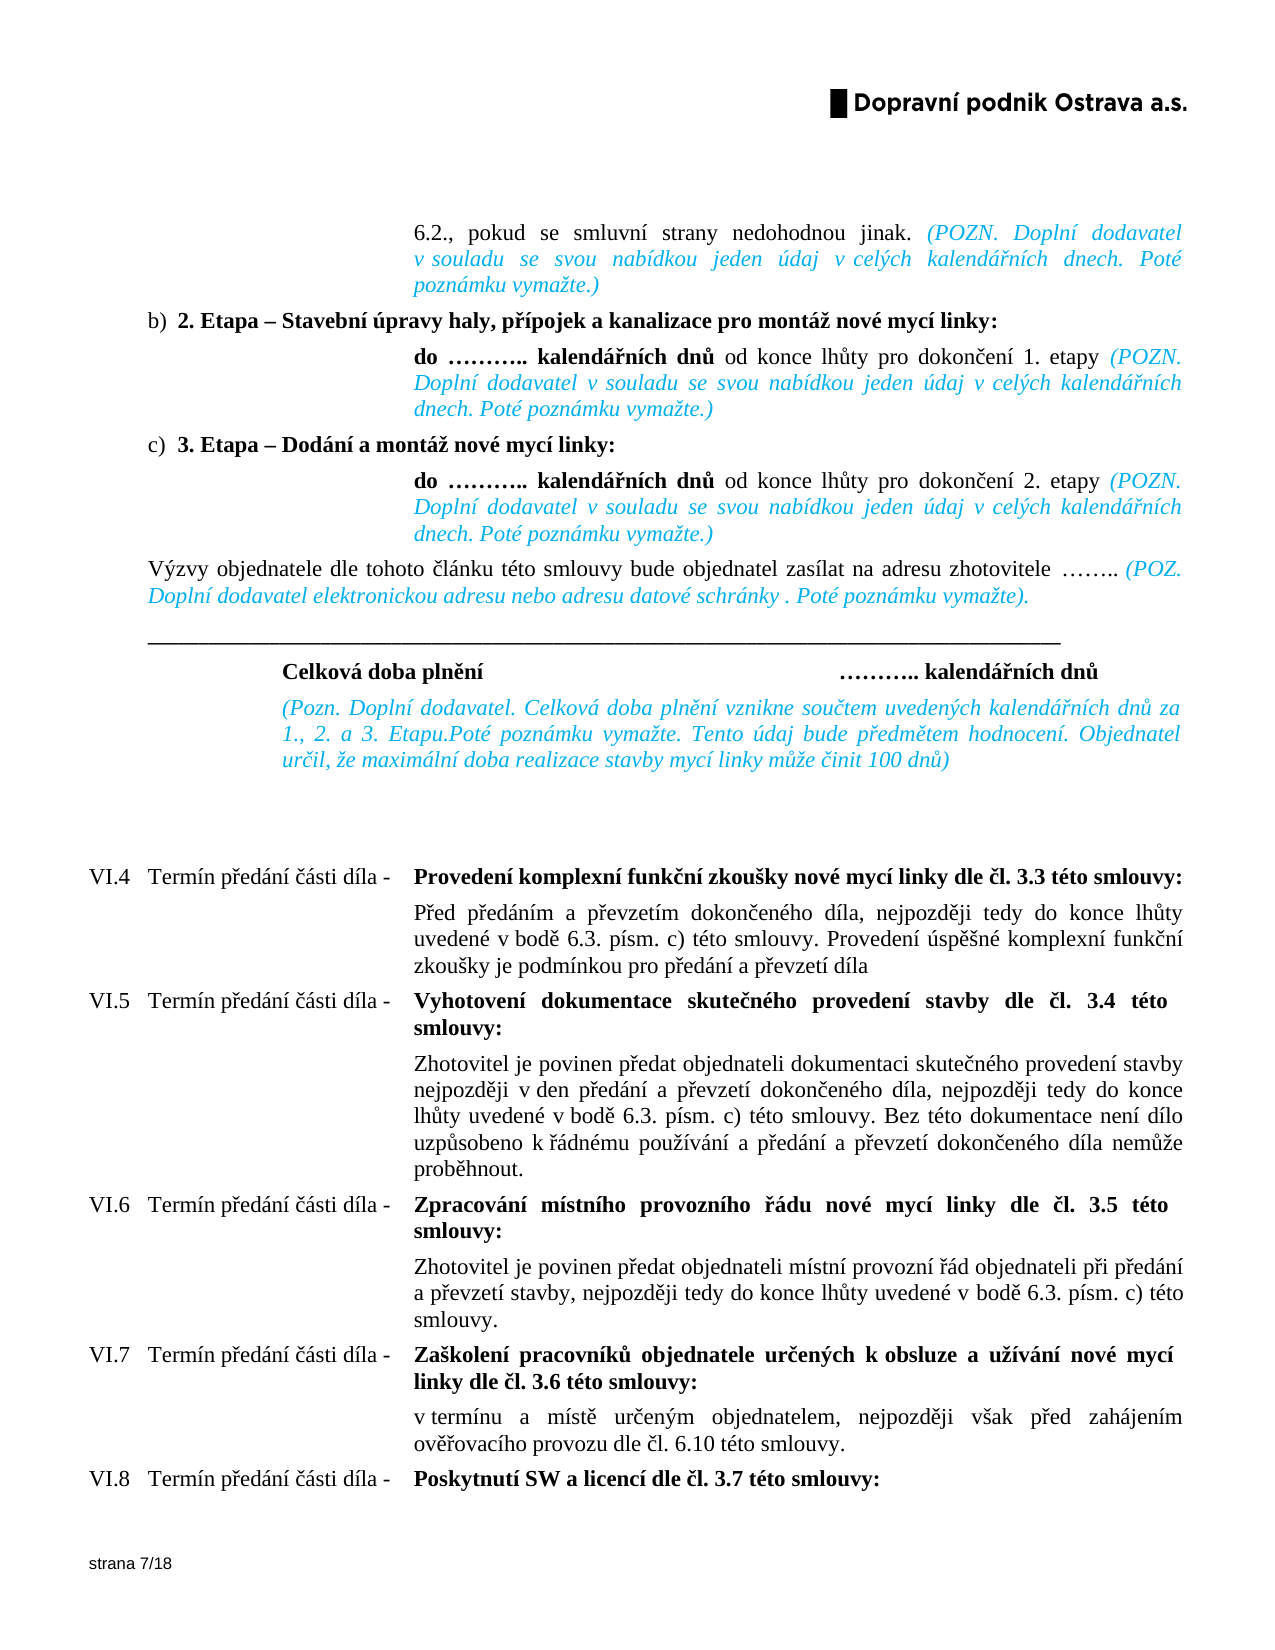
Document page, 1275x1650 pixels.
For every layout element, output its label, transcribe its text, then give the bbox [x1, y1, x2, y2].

list v termínu a místě určeným objednatelem, nejpozději však před zahájením ověřovacího provozu dle čl. 6.10 této smlouvy. [413, 1403, 1184, 1456]
list Zhotovitel je povinen předat objednateli místní provozní řád objednateli při předání a převzetí stavby, nejpozději tedy do konce lhůty uvedené v bodě 6.3. písm. c) této smlouvy. [413, 1253, 1184, 1332]
text __________________________________________________________________________________________ [148, 617, 1184, 649]
list Zhotovitel je povinen předat objednateli dokumentaci skutečného provedení stavby nejpozději v den předání a převzetí dokončeného díla, nejpozději tedy do konce lhůty uvedené v bodě 6.3. písm. c) této smlouvy. Bez této dokumentace není dílo uzpůsobeno k řádnému používání a předání a převzetí dokončeného díla nemůže proběhnout. [413, 1050, 1184, 1181]
list Termín předání části díla - Poskytnutí SW a licencí dle čl. 3.7 této smlouvy: [89, 1466, 1184, 1492]
text (Pozn. Doplní dodavatel. Celková doba plnění vznikne součtem uvedených kalendářních dnů za 1., 2. a 3. Etapu.Poté poznámku vymažte. Tento údaj bude předmětem hodnocení. Objednatel určil, že maximální doba realizace stavby mycí linky může činit 100 dnů) [282, 694, 1184, 773]
list Termín předání části díla - Zaškolení pracovníků objednatele určených k obsluze a užívání nové mycí linky dle čl. 3.6 této smlouvy: [89, 1341, 1184, 1394]
text do ……….. kalendářních dnů od konce lhůty pro dokončení 2. etapy (POZN. Doplní dodavatel v souladu se svou nabídkou jeden údaj v celých kalendářních dnech. Poté poznámku vymažte.) [413, 467, 1184, 546]
list Termín předání části díla - Zpracování místního provozního řádu nové mycí linky dle čl. 3.5 této smlouvy: [89, 1191, 1184, 1243]
list Před předáním a převzetím dokončeného díla, nejpozději tedy do konce lhůty uvedené v bodě 6.3. písm. c) této smlouvy. Provedení úspěšné komplexní funkční zkoušky je podmínkou pro předání a převzetí díla [413, 899, 1184, 978]
list Termín předání části díla - Vyhotovení dokumentace skutečného provedení stavby dle čl. 3.4 této smlouvy: [89, 988, 1184, 1040]
list 2. Etapa – Stavební úpravy haly, přípojek a kanalizace pro montáž nové mycí linky: [148, 307, 1184, 333]
list 3. Etapa – Dodání a montáž nové mycí linky: [148, 431, 1184, 457]
text do ……….. kalendářních dnů od konce lhůty pro dokončení 1. etapy (POZN. Doplní dodavatel v souladu se svou nabídkou jeden údaj v celých kalendářních dnech. Poté poznámku vymažte.) [413, 343, 1184, 422]
list Celková doba plnění ……….. kalendářních dnů [282, 658, 1184, 684]
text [413, 218, 1184, 298]
text Výzvy objednatele dle tohoto článku této smlouvy bude objednatel zasílat na adresu zhotovitele …….. (POZ. Doplní dodavatel elektronickou adresu nebo adresu datové schránky . Poté poznámku vymažte). [148, 555, 1184, 608]
list Termín předání části díla - Provedení komplexní funkční zkoušky nové mycí linky dle čl. 3.3 této smlouvy: [89, 863, 1184, 890]
picture [830, 89, 1187, 118]
